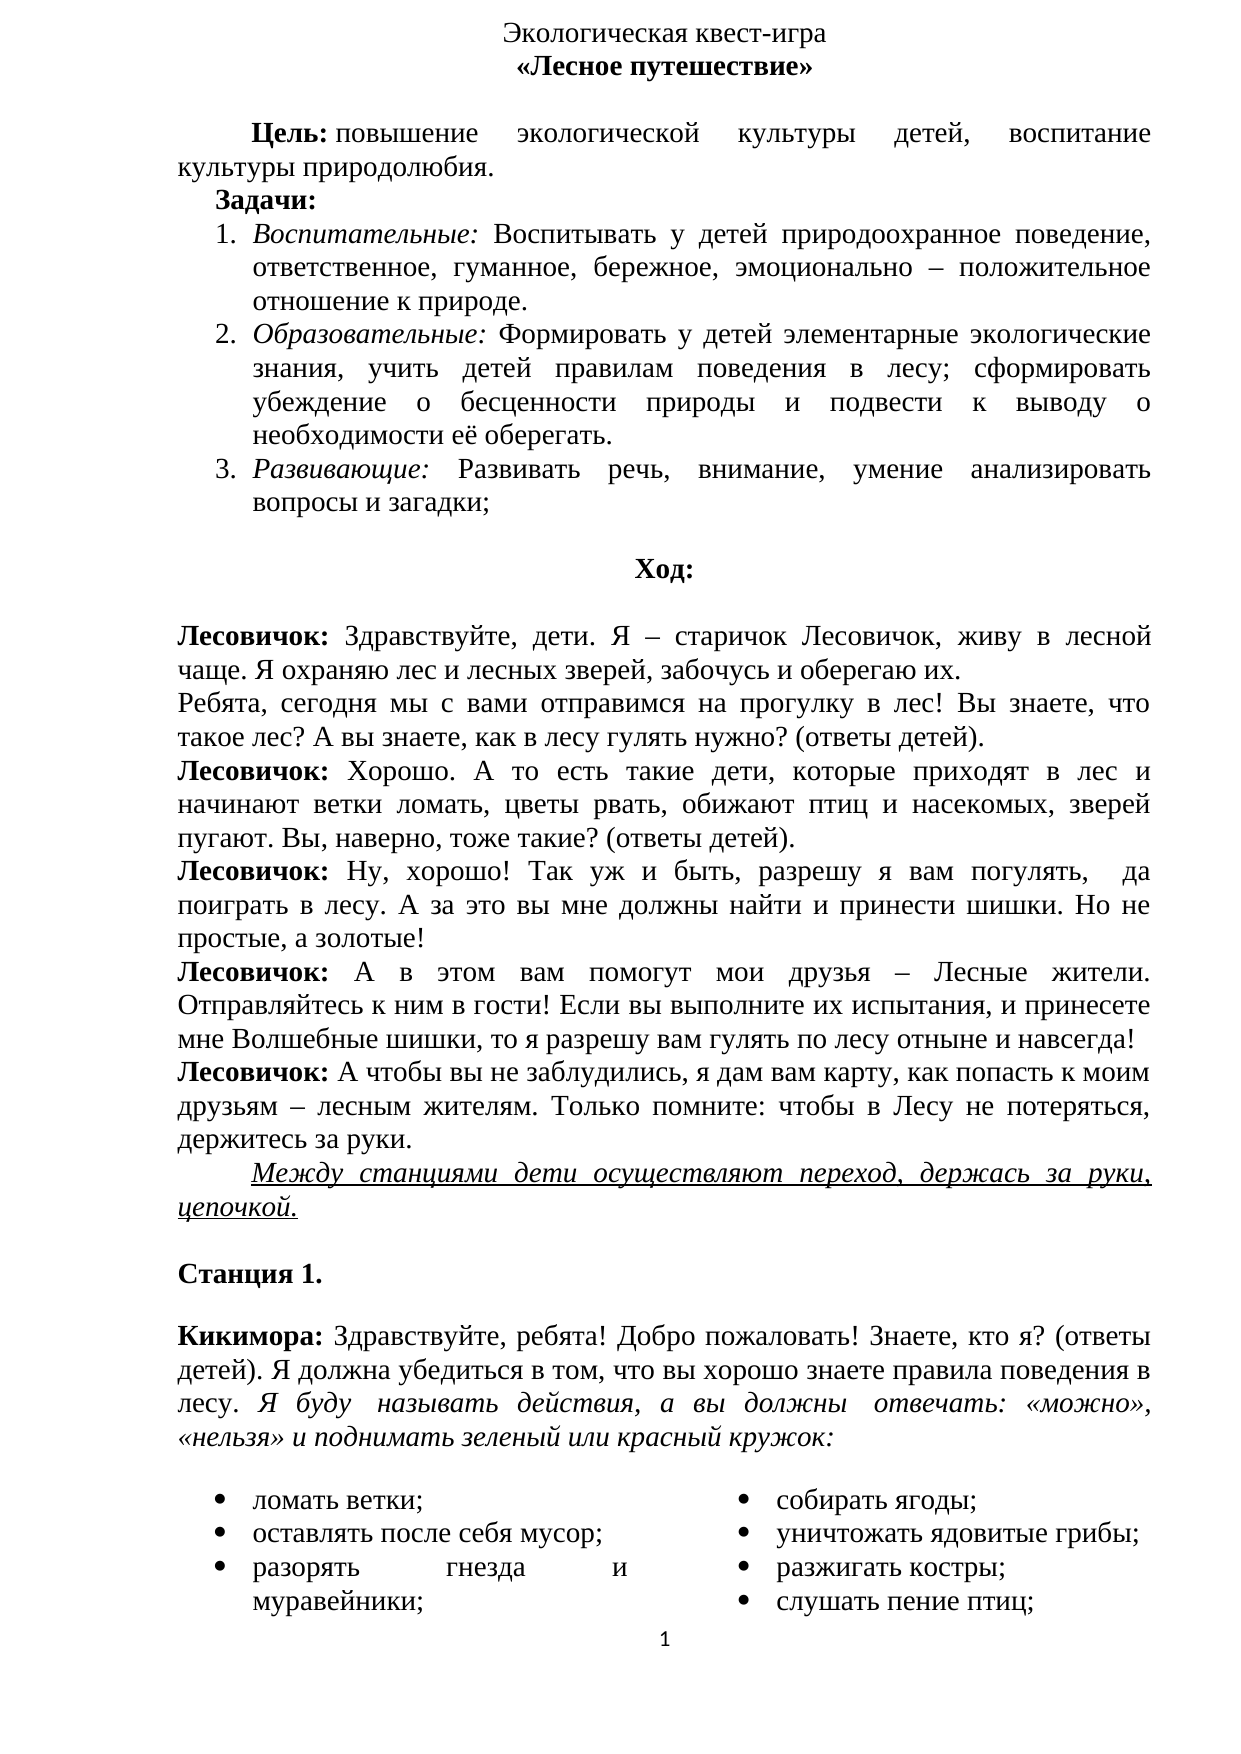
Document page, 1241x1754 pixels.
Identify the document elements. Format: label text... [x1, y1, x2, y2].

text Цель: повышение экологической культуры детей, воспитание культуры природолюбия. [177, 115, 1152, 182]
list ломать ветки; [215, 1482, 627, 1516]
text Экологическая квест-игра [177, 15, 1152, 48]
text «Лесное путешествие» [177, 48, 1152, 82]
text Лесовичок: Хорошо. А то есть такие дети, которые приходят в лес и начинают ветки ломать, цветы рвать, обижают птиц и насекомых, зверей пугают. Вы, наверно, тоже такие? (ответы детей). [177, 753, 1152, 853]
text Задачи: [177, 182, 1152, 216]
text Ход: [177, 551, 1152, 585]
list Образовательные: Формировать у детей элементарные экологические знания, учить детей правилам поведения в лесу; сформировать убеждение о бесценности природы и подвести к выводу о необходимости её оберегать. [215, 317, 1152, 451]
text Лесовичок: А в этом вам помогут мои друзья – Лесные жители. Отправляйтесь к ним в гости! Если вы выполните их испытания, и принесете мне Волшебные шишки, то я разрешу вам гулять по лесу отныне и навсегда! [177, 954, 1152, 1054]
text Кикимора: Здравствуйте, ребята! Добро пожаловать! Знаете, кто я? (ответы детей). Я должна убедиться в том, что вы хорошо знаете правила поведения в лесу. Я буду называть действия, а вы должны отвечать: «можно», «нельзя» и поднимать зеленый или красный кружок: [177, 1318, 1152, 1453]
text Лесовичок: Ну, хорошо! Так уж и быть, разрешу я вам погулять, да поиграть в лесу. А за это вы мне должны найти и принести шишки. Но не простые, а золотые! [177, 853, 1152, 954]
text Станция 1. [177, 1256, 1152, 1289]
list оставлять после себя мусор; [215, 1545, 627, 1578]
list разорять гнезда и муравейники; [739, 1482, 1152, 1549]
list Развивающие: Развивать речь, внимание, умение анализировать вопросы и загадки; [215, 451, 1152, 518]
text Лесовичок: А чтобы вы не заблудились, я дам вам карту, как попасть к моим друзьям – лесным жителям. Только помните: чтобы в Лесу не потеряться, держитесь за руки. [177, 1054, 1152, 1155]
text Лесовичок: Здравствуйте, дети. Я – старичок Лесовичок, живу в лесной чаще. Я охраняю лес и лесных зверей, забочусь и оберегаю их. [177, 618, 1152, 686]
list Воспитательные: Воспитывать у детей природоохранное поведение, ответственное, гуманное, бережное, эмоционально – положительное отношение к природе. [215, 216, 1152, 317]
text Между станциями дети осуществляют переход, держась за руки, цепочкой. [177, 1155, 1152, 1222]
list собирать ягоды; [739, 1578, 1152, 1612]
text Ребята, сегодня мы с вами отправимся на прогулку в лес! Вы знаете, что такое лес? А вы знаете, как в лесу гулять нужно? (ответы детей). [177, 686, 1152, 753]
